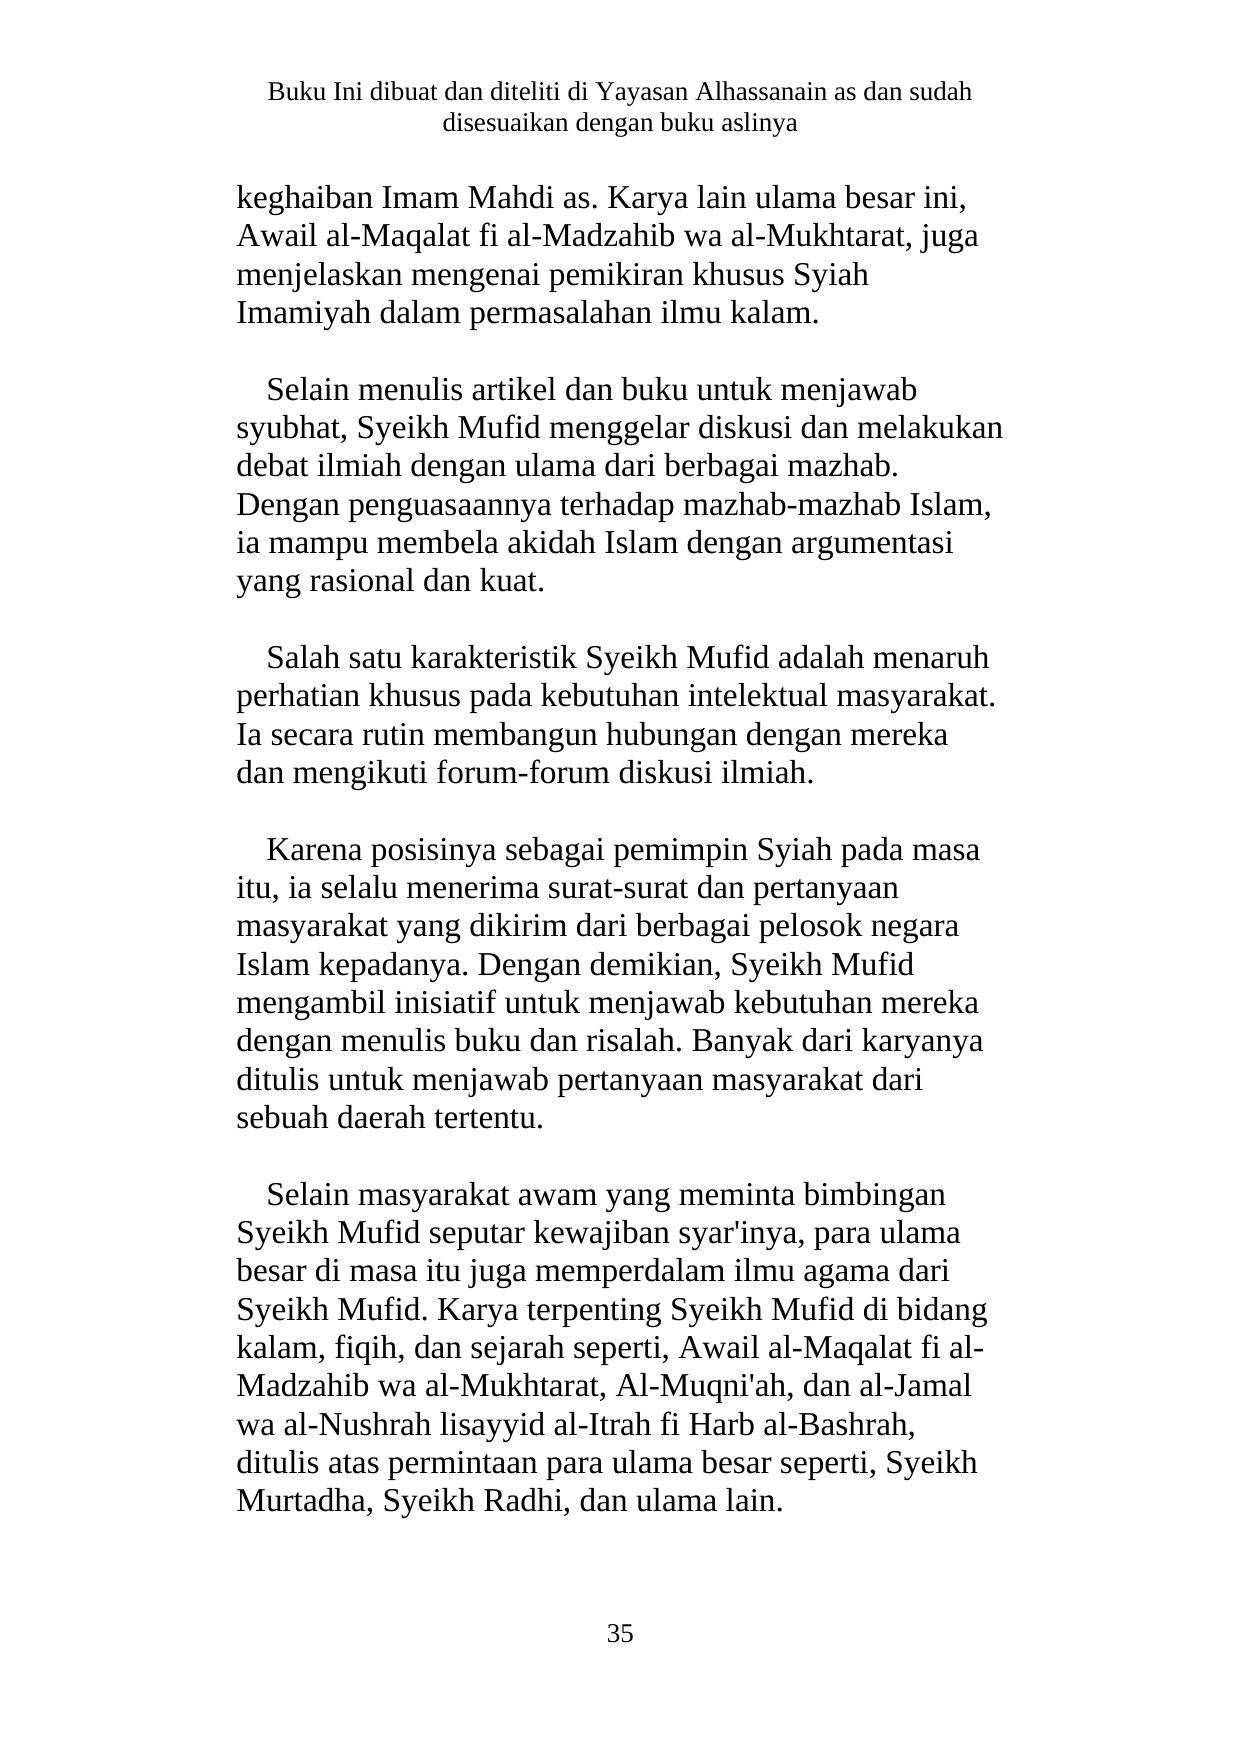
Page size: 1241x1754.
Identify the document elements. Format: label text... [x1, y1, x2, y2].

text Salah satu karakteristik Syeikh Mufid adalah menaruh perhatian khusus pada kebutuhan intelektual masyarakat. Ia secara rutin membangun hubungan dengan mereka dan mengikuti forum-forum diskusi ilmiah. [236, 637, 1004, 791]
text Karena posisinya sebagai pemimpin Syiah pada masa itu, ia selalu menerima surat-surat dan pertanyaan masyarakat yang dikirim dari berbagai pelosok negara Islam kepadanya. Dengan demikian, Syeikh Mufid mengambil inisiatif untuk menjawab kebutuhan mereka dengan menulis buku dan risalah. Banyak dari karyanya ditulis untuk menjawab pertanyaan masyarakat dari sebuah daerah tertentu. [236, 829, 1004, 1136]
text Selain menulis artikel dan buku untuk menjawab syubhat, Syeikh Mufid menggelar diskusi dan melakukan debat ilmiah dengan ulama dari berbagai mazhab. Dengan penguasaannya terhadap mazhab-mazhab Islam, ia mampu membela akidah Islam dengan argumentasi yang rasional dan kuat. [236, 369, 1004, 599]
text Selain masyarakat awam yang meminta bimbingan Syeikh Mufid seputar kewajiban syar'inya, para ulama besar di masa itu juga memperdalam ilmu agama dari Syeikh Mufid. Karya terpenting Syeikh Mufid di bidang kalam, fiqih, dan sejarah seperti, Awail al-Maqalat fi al-Madzahib wa al-Mukhtarat, Al-Muqni'ah, dan al-Jamal wa al-Nushrah lisayyid al-Itrah fi Harb al-Bashrah, ditulis atas permintaan para ulama besar seperti, Syeikh Murtadha, Syeikh Radhi, dan ulama lain. [236, 1174, 1004, 1519]
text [236, 177, 1004, 331]
